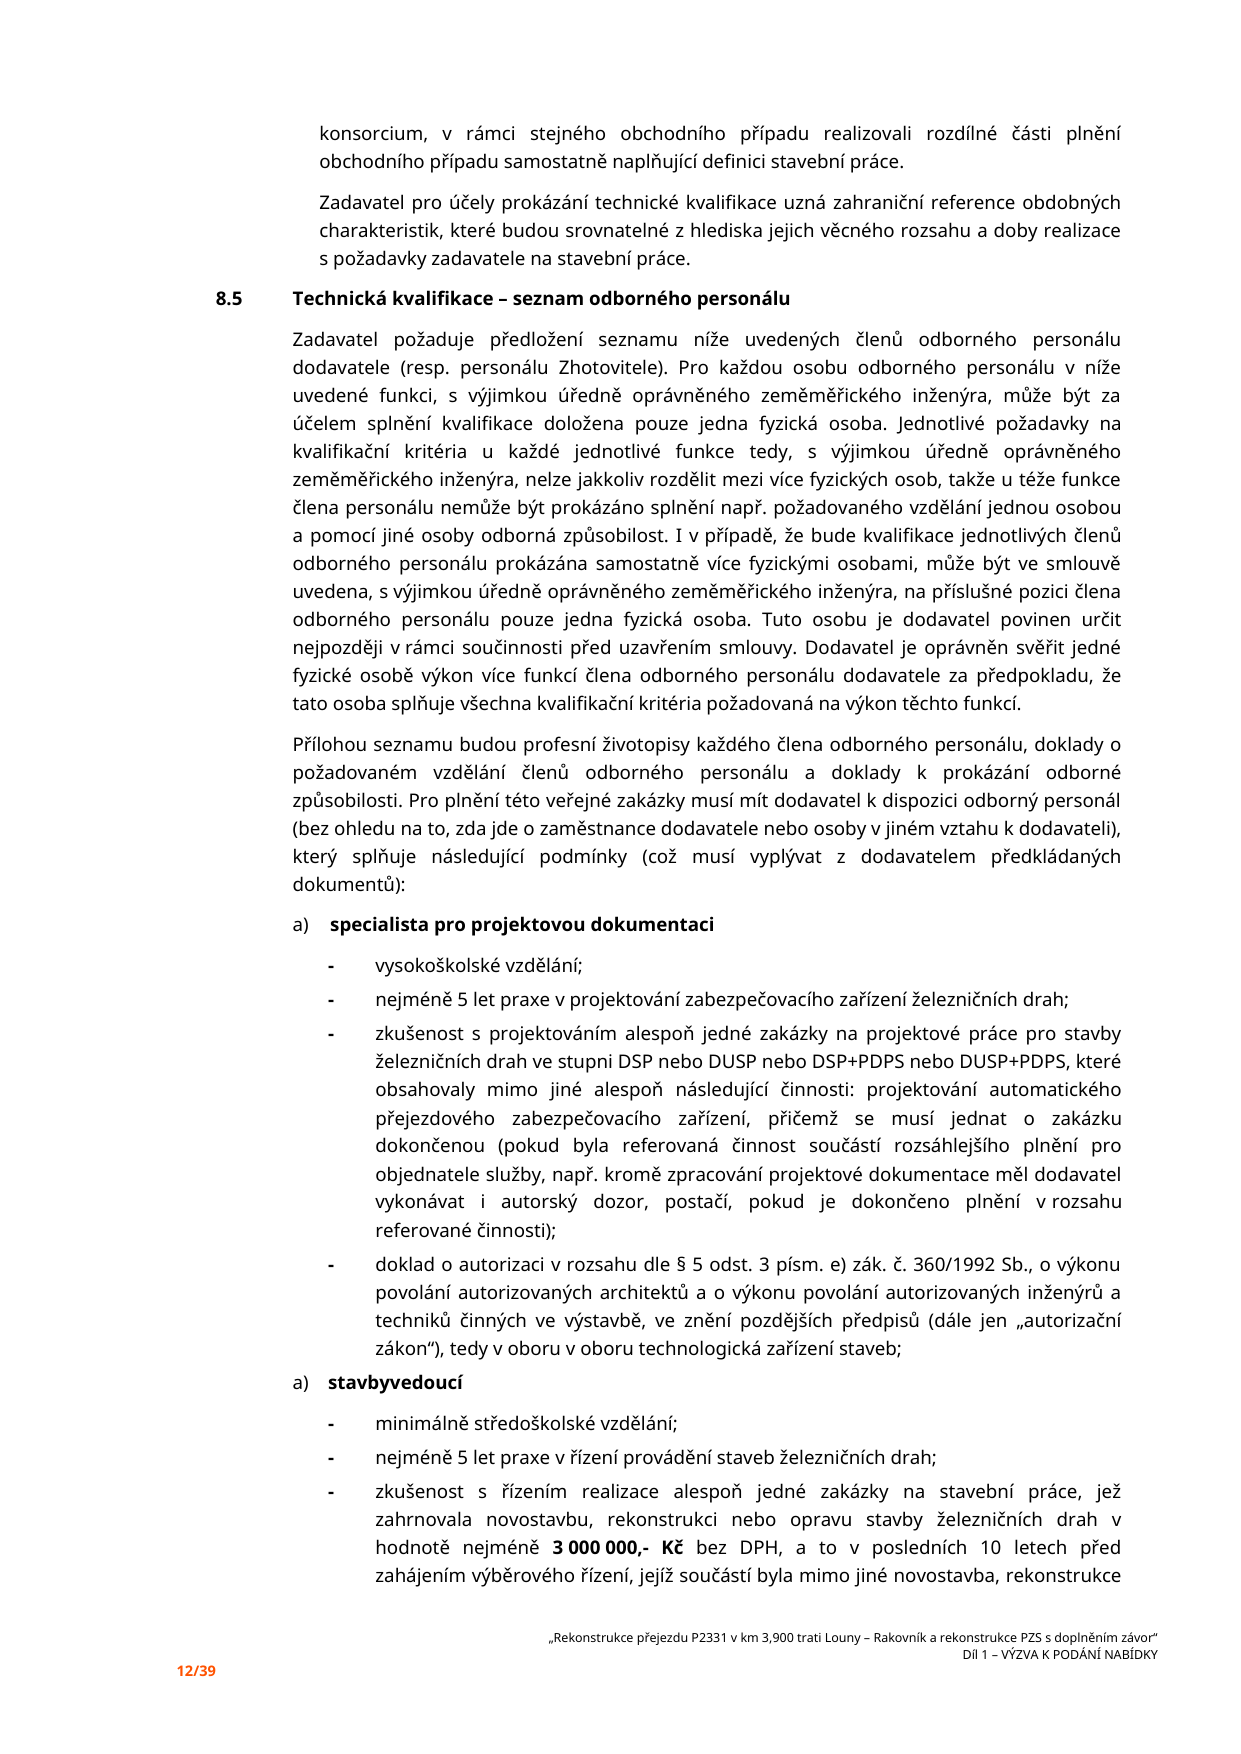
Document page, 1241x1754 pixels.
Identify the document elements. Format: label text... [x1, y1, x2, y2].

text vysokoškolské vzdělání; [328, 952, 1122, 978]
text nejméně 5 let praxe v projektování zabezpečovacího zařízení železničních drah; [328, 986, 1122, 1012]
list stavbyvedoucí [292, 1369, 1122, 1395]
text Zadavatel pro účely prokázání technické kvalifikace uzná zahraniční reference obdobných charakteristik, které budou srovnatelné z hlediska jejich věcného rozsahu a doby realizace s požadavky zadavatele na stavební práce. [319, 189, 1122, 271]
text Technická kvalifikace – seznam odborného personálu [216, 286, 1122, 311]
text minimálně středoškolské vzdělání; [328, 1410, 1122, 1436]
text doklad o autorizaci v rozsahu dle § 5 odst. 3 písm. e) zák. č. 360/1992 Sb., o výkonu povolání autorizovaných architektů a o výkonu povolání autorizovaných inženýrů a techniků činných ve výstavbě, ve znění pozdějších předpisů (dále jen „autorizační zákon“), tedy v oboru v oboru technologická zařízení staveb; [328, 1251, 1122, 1361]
text Přílohou seznamu budou profesní životopisy každého člena odborného personálu, doklady o požadovaném vzdělání členů odborného personálu a doklady k prokázání odborné způsobilosti. Pro plnění této veřejné zakázky musí mít dodavatel k dispozici odborný personál (bez ohledu na to, zda jde o zaměstnance dodavatele nebo osoby v jiném vztahu k dodavateli), který splňuje následující podmínky (což musí vyplývat z dodavatelem předkládaných dokumentů): [292, 731, 1122, 897]
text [328, 1478, 1122, 1588]
text nejméně 5 let praxe v řízení provádění staveb železničních drah; [328, 1444, 1122, 1470]
text Zadavatel požaduje předložení seznamu níže uvedených členů odborného personálu dodavatele (resp. personálu Zhotovitele). Pro každou osobu odborného personálu v níže uvedené funkci, s výjimkou úředně oprávněného zeměměřického inženýra, může být za účelem splnění kvalifikace doložena pouze jedna fyzická osoba. Jednotlivé požadavky na kvalifikační kritéria u každé jednotlivé funkce tedy, s výjimkou úředně oprávněného zeměměřického inženýra, nelze jakkoliv rozdělit mezi více fyzických osob, takže u téže funkce člena personálu nemůže být prokázáno splnění např. požadovaného vzdělání jednou osobou a pomocí jiné osoby odborná způsobilost. I v případě, že bude kvalifikace jednotlivých členů odborného personálu prokázána samostatně více fyzickými osobami, může být ve smlouvě uvedena, s výjimkou úředně oprávněného zeměměřického inženýra, na příslušné pozici člena odborného personálu pouze jedna fyzická osoba. Tuto osobu je dodavatel povinen určit nejpozději v rámci součinnosti před uzavřením smlouvy. Dodavatel je oprávněn svěřit jedné fyzické osobě výkon více funkcí člena odborného personálu dodavatele za předpokladu, že tato osoba splňuje všechna kvalifikační kritéria požadovaná na výkon těchto funkcí. [292, 326, 1122, 716]
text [319, 121, 1122, 174]
text zkušenost s projektováním alespoň jedné zakázky na projektové práce pro stavby železničních drah ve stupni DSP nebo DUSP nebo DSP+PDPS nebo DUSP+PDPS, které obsahovaly mimo jiné alespoň následující činnosti: projektování automatického přejezdového zabezpečovacího zařízení, přičemž se musí jednat o zakázku dokončenou (pokud byla referovaná činnost součástí rozsáhlejšího plnění pro objednatele služby, např. kromě zpracování projektové dokumentace měl dodavatel vykonávat i autorský dozor, postačí, pokud je dokončeno plnění v rozsahu referované činnosti); [328, 1021, 1122, 1242]
list specialista pro projektovou dokumentaci [292, 912, 1122, 937]
